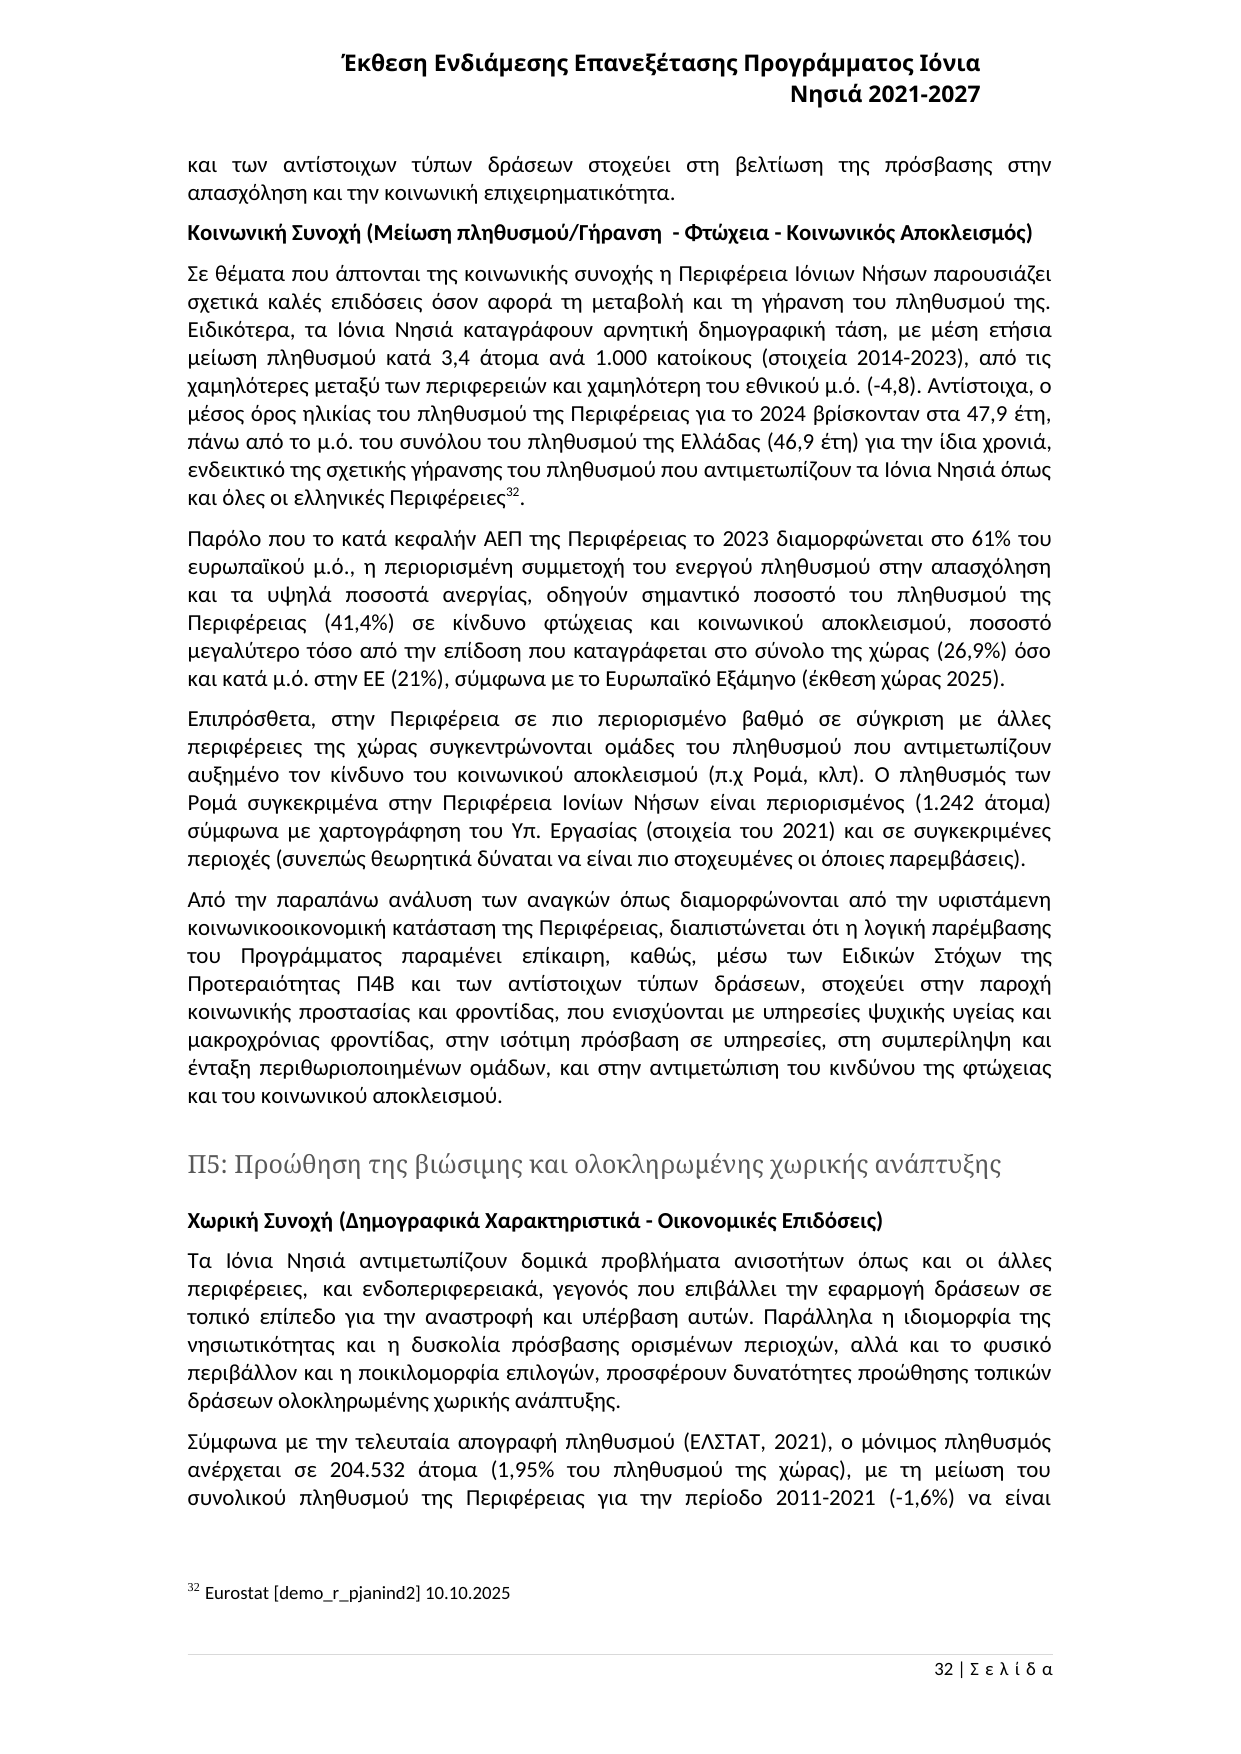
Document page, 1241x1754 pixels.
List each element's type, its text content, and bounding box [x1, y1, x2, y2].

text Παρόλο που το κατά κεφαλήν ΑΕΠ της Περιφέρειας το 2023 διαμορφώνεται στο 61% του ευρωπαϊκού μ.ό., η περιορισμένη συμμετοχή του ενεργού πληθυσμού στην απασχόληση και τα υψηλά ποσοστά ανεργίας, οδηγούν σημαντικό ποσοστό του πληθυσμού της Περιφέρειας (41,4%) σε κίνδυνο φτώχειας και κοινωνικού αποκλεισμού, ποσοστό μεγαλύτερο τόσο από την επίδοση που καταγράφεται στο σύνολο της χώρας (26,9%) όσο και κατά μ.ό. στην ΕΕ (21%), σύμφωνα με το Ευρωπαϊκό Εξάμηνο (έκθεση χώρας 2025). [187, 524, 1053, 692]
text Τα Ιόνια Νησιά αντιμετωπίζουν δομικά προβλήματα ανισοτήτων όπως και οι άλλες περιφέρειες, και ενδοπεριφερειακά, γεγονός που επιβάλλει την εφαρμογή δράσεων σε τοπικό επίπεδο για την αναστροφή και υπέρβαση αυτών. Παράλληλα η ιδιομορφία της νησιωτικότητας και η δυσκολία πρόσβασης ορισμένων περιοχών, αλλά και το φυσικό περιβάλλον και η ποικιλομορφία επιλογών, προσφέρουν δυνατότητες προώθησης τοπικών δράσεων ολοκληρωμένης χωρικής ανάπτυξης. [187, 1246, 1053, 1414]
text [187, 1427, 1053, 1511]
text Από την παραπάνω ανάλυση των αναγκών όπως διαμορφώνονται από την υφιστάμενη κοινωνικοοικονομική κατάσταση της Περιφέρειας, διαπιστώνεται ότι η λογική παρέμβασης του Προγράμματος παραμένει επίκαιρη, καθώς, μέσω των Ειδικών Στόχων της Προτεραιότητας Π4Β και των αντίστοιχων τύπων δράσεων, στοχεύει στην παροχή κοινωνικής προστασίας και φροντίδας, που ενισχύονται με υπηρεσίες ψυχικής υγείας και μακροχρόνιας φροντίδας, στην ισότιμη πρόσβαση σε υπηρεσίες, στη συμπερίληψη και ένταξη περιθωριοποιημένων ομάδων, και στην αντιμετώπιση του κινδύνου της φτώχειας και του κοινωνικού αποκλεισμού. [187, 885, 1053, 1109]
subtitle Π5: Προώθηση της βιώσιμης και ολοκληρωμένης χωρικής ανάπτυξης [187, 1147, 1053, 1181]
text Χωρική Συνοχή (Δημογραφικά Χαρακτηριστικά - Οικονομικές Επιδόσεις) [187, 1206, 1053, 1234]
text Κοινωνική Συνοχή (Μείωση πληθυσμού/Γήρανση - Φτώχεια - Κοινωνικός Αποκλεισμός) [187, 218, 1053, 247]
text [187, 150, 1053, 206]
text Σε θέματα που άπτονται της κοινωνικής συνοχής η Περιφέρεια Ιόνιων Νήσων παρουσιάζει σχετικά καλές επιδόσεις όσον αφορά τη μεταβολή και τη γήρανση του πληθυσμού της. Ειδικότερα, τα Ιόνια Νησιά καταγράφουν αρνητική δημογραφική τάση, με μέση ετήσια μείωση πληθυσμού κατά 3,4 άτομα ανά 1.000 κατοίκους (στοιχεία 2014-2023), από τις χαμηλότερες μεταξύ των περιφερειών και χαμηλότερη του εθνικού μ.ό. (-4,8). Αντίστοιχα, ο μέσος όρος ηλικίας του πληθυσμού της Περιφέρειας για το 2024 βρίσκονταν στα 47,9 έτη, πάνω από το μ.ό. του συνόλου του πληθυσμού της Ελλάδας (46,9 έτη) για την ίδια χρονιά, ενδεικτικό της σχετικής γήρανσης του πληθυσμού που αντιμετωπίζουν τα Ιόνια Νησιά όπως και όλες οι ελληνικές Περιφέρειες. [187, 259, 1053, 511]
text Επιπρόσθετα, στην Περιφέρεια σε πιο περιορισμένο βαθμό σε σύγκριση με άλλες περιφέρειες της χώρας συγκεντρώνονται ομάδες του πληθυσμού που αντιμετωπίζουν αυξημένο τον κίνδυνο του κοινωνικού αποκλεισμού (π.χ Ρομά, κλπ). Ο πληθυσμός των Ρομά συγκεκριμένα στην Περιφέρεια Ιονίων Νήσων είναι περιορισμένος (1.242 άτομα) σύμφωνα με χαρτογράφηση του Υπ. Εργασίας (στοιχεία του 2021) και σε συγκεκριμένες περιοχές (συνεπώς θεωρητικά δύναται να είναι πιο στοχευμένες οι όποιες παρεμβάσεις). [187, 704, 1053, 872]
